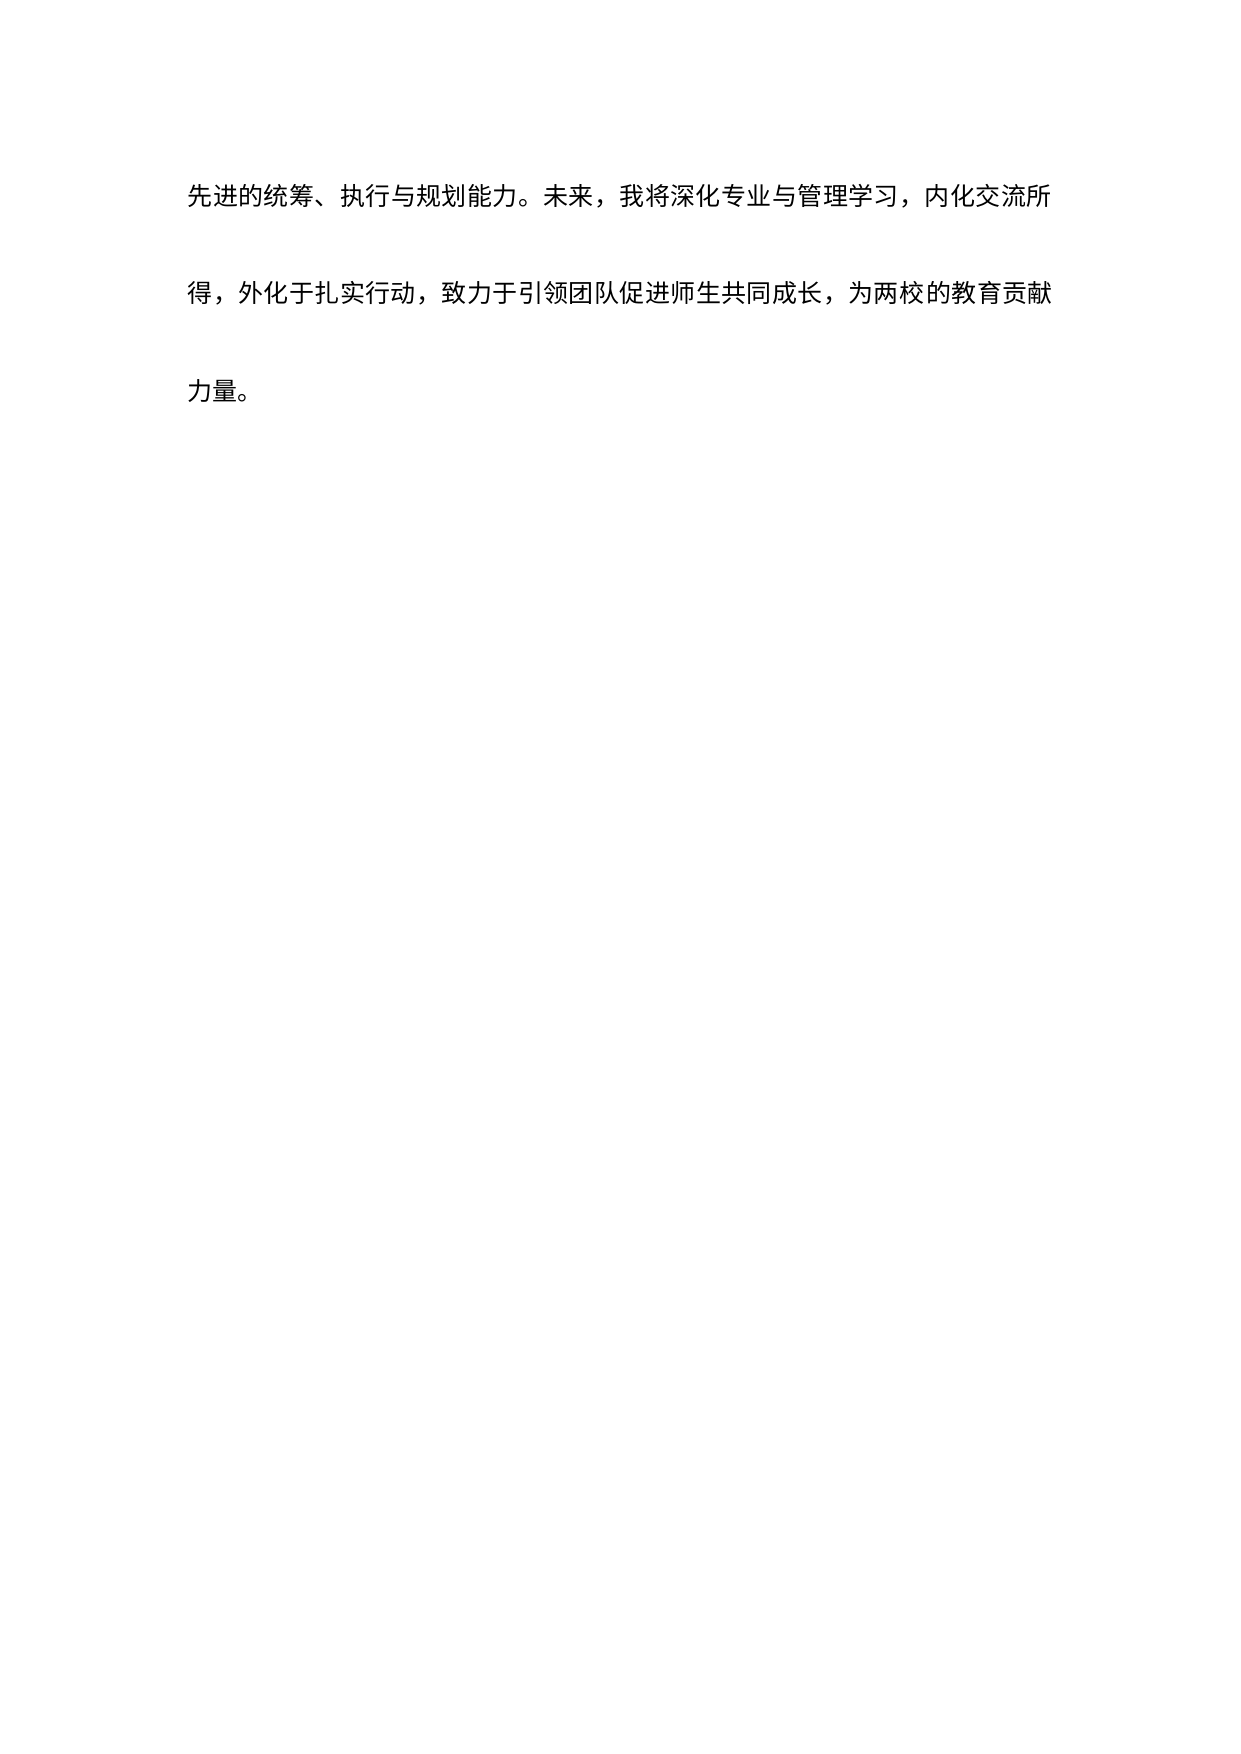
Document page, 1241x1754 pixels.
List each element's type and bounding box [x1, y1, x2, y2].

text [187, 162, 1053, 422]
